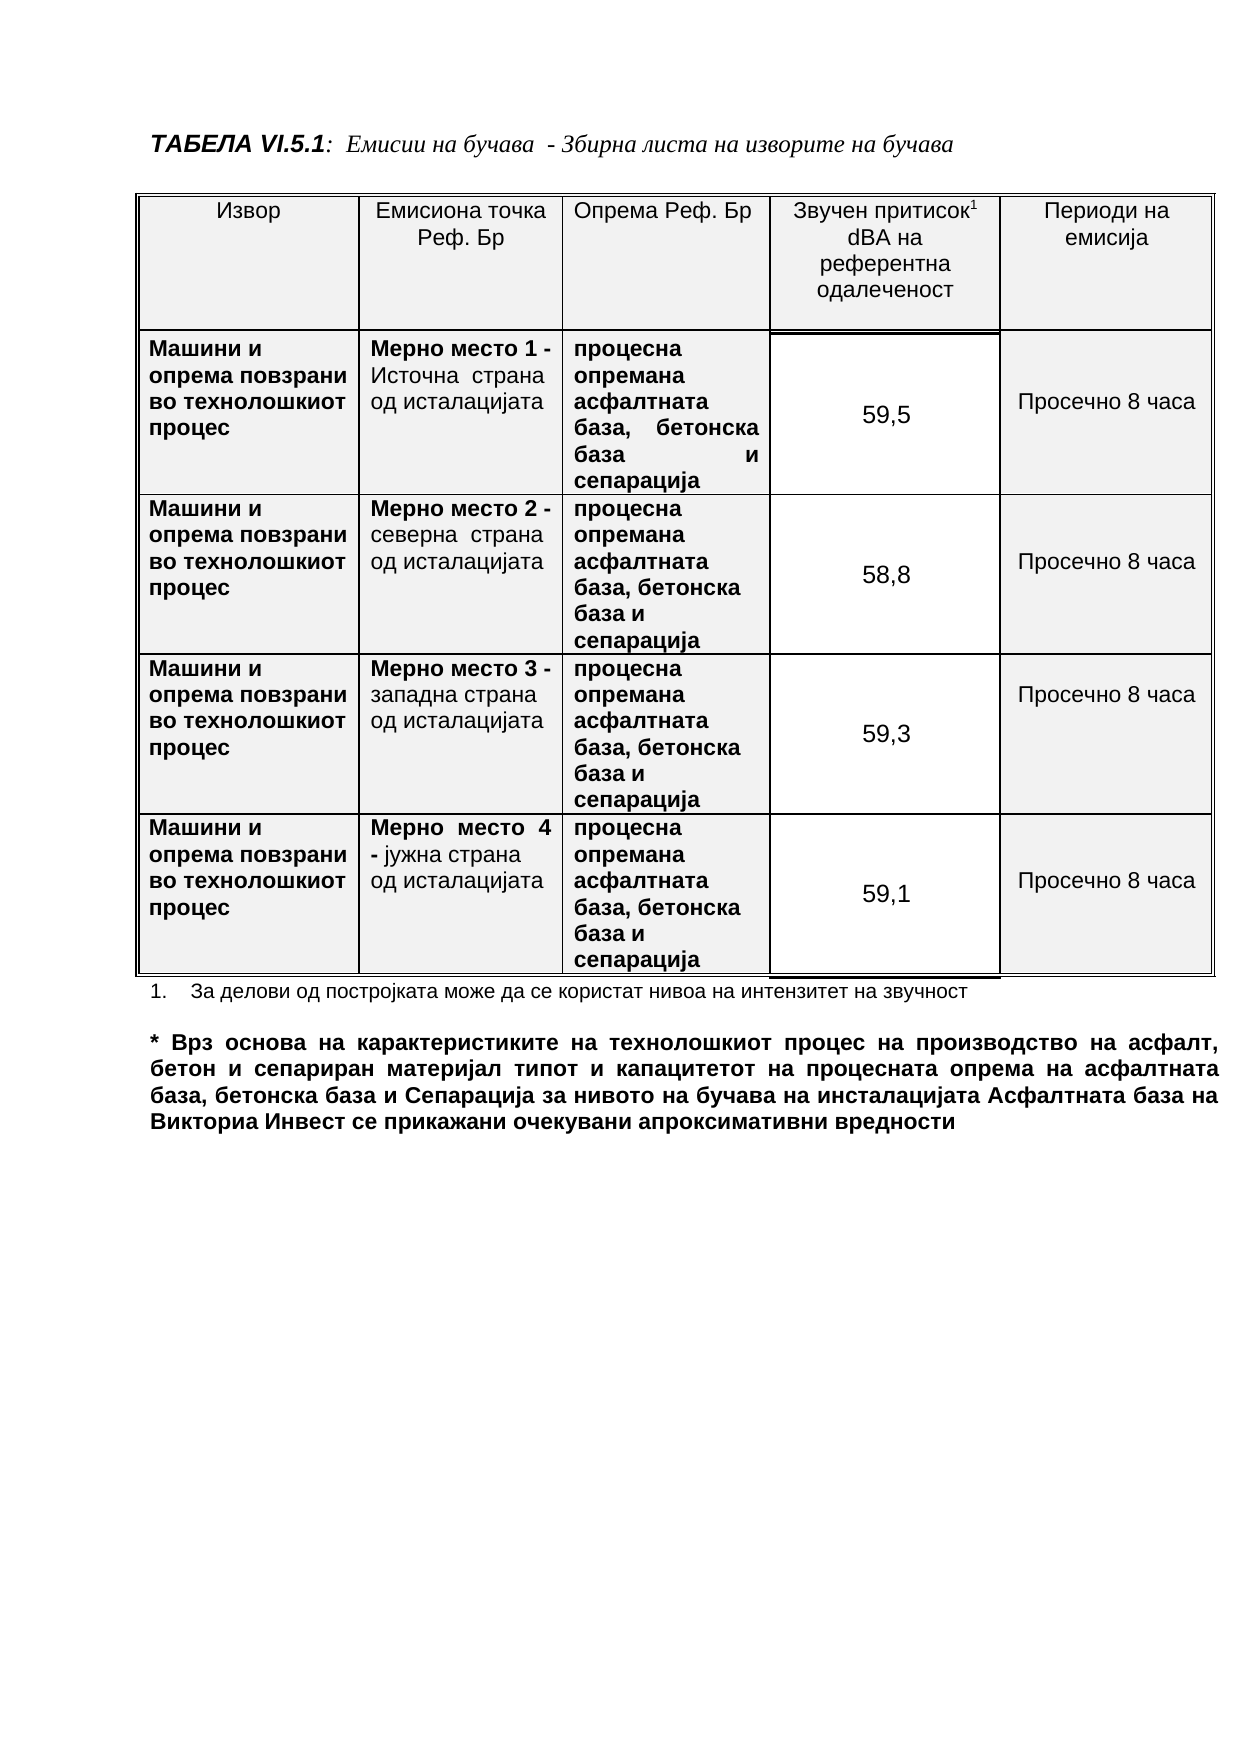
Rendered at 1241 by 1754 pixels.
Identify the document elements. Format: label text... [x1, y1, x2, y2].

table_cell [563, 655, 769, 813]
subtitle ТАБЕЛА VI.5.1: Емисии на бучава - Збирна листа на изворите на бучава [150, 129, 1146, 158]
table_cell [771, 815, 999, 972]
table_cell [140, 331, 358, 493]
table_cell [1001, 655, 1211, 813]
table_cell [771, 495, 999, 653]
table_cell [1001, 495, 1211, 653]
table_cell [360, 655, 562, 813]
text 1. За делови од постројката може да се користат нивоа на интензитет на звучност [150, 979, 1146, 1003]
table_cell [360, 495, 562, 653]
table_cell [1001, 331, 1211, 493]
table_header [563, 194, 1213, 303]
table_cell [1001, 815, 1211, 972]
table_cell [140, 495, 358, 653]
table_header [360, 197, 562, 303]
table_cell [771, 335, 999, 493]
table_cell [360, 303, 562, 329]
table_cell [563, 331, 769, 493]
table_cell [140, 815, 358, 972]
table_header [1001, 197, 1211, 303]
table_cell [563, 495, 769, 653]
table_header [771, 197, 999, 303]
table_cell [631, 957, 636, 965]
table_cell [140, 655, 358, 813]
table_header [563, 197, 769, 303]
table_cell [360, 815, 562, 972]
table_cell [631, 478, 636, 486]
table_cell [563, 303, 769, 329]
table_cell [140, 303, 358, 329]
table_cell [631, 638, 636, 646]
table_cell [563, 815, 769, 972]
text * Врз основа на карактеристиките на технолошкиот процес на производство на асфалт, бетон и сепариран материјал типот и капацитетот на процесната опрема на асфалтната база, бетонска база и Сепарација за нивото на бучава на инсталацијата Асфалтната база на Викториа Инвест се прикажани очекувани апроксимативни вредности [150, 1029, 1220, 1134]
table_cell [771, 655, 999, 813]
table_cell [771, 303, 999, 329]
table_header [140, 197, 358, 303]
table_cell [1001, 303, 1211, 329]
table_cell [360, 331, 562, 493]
